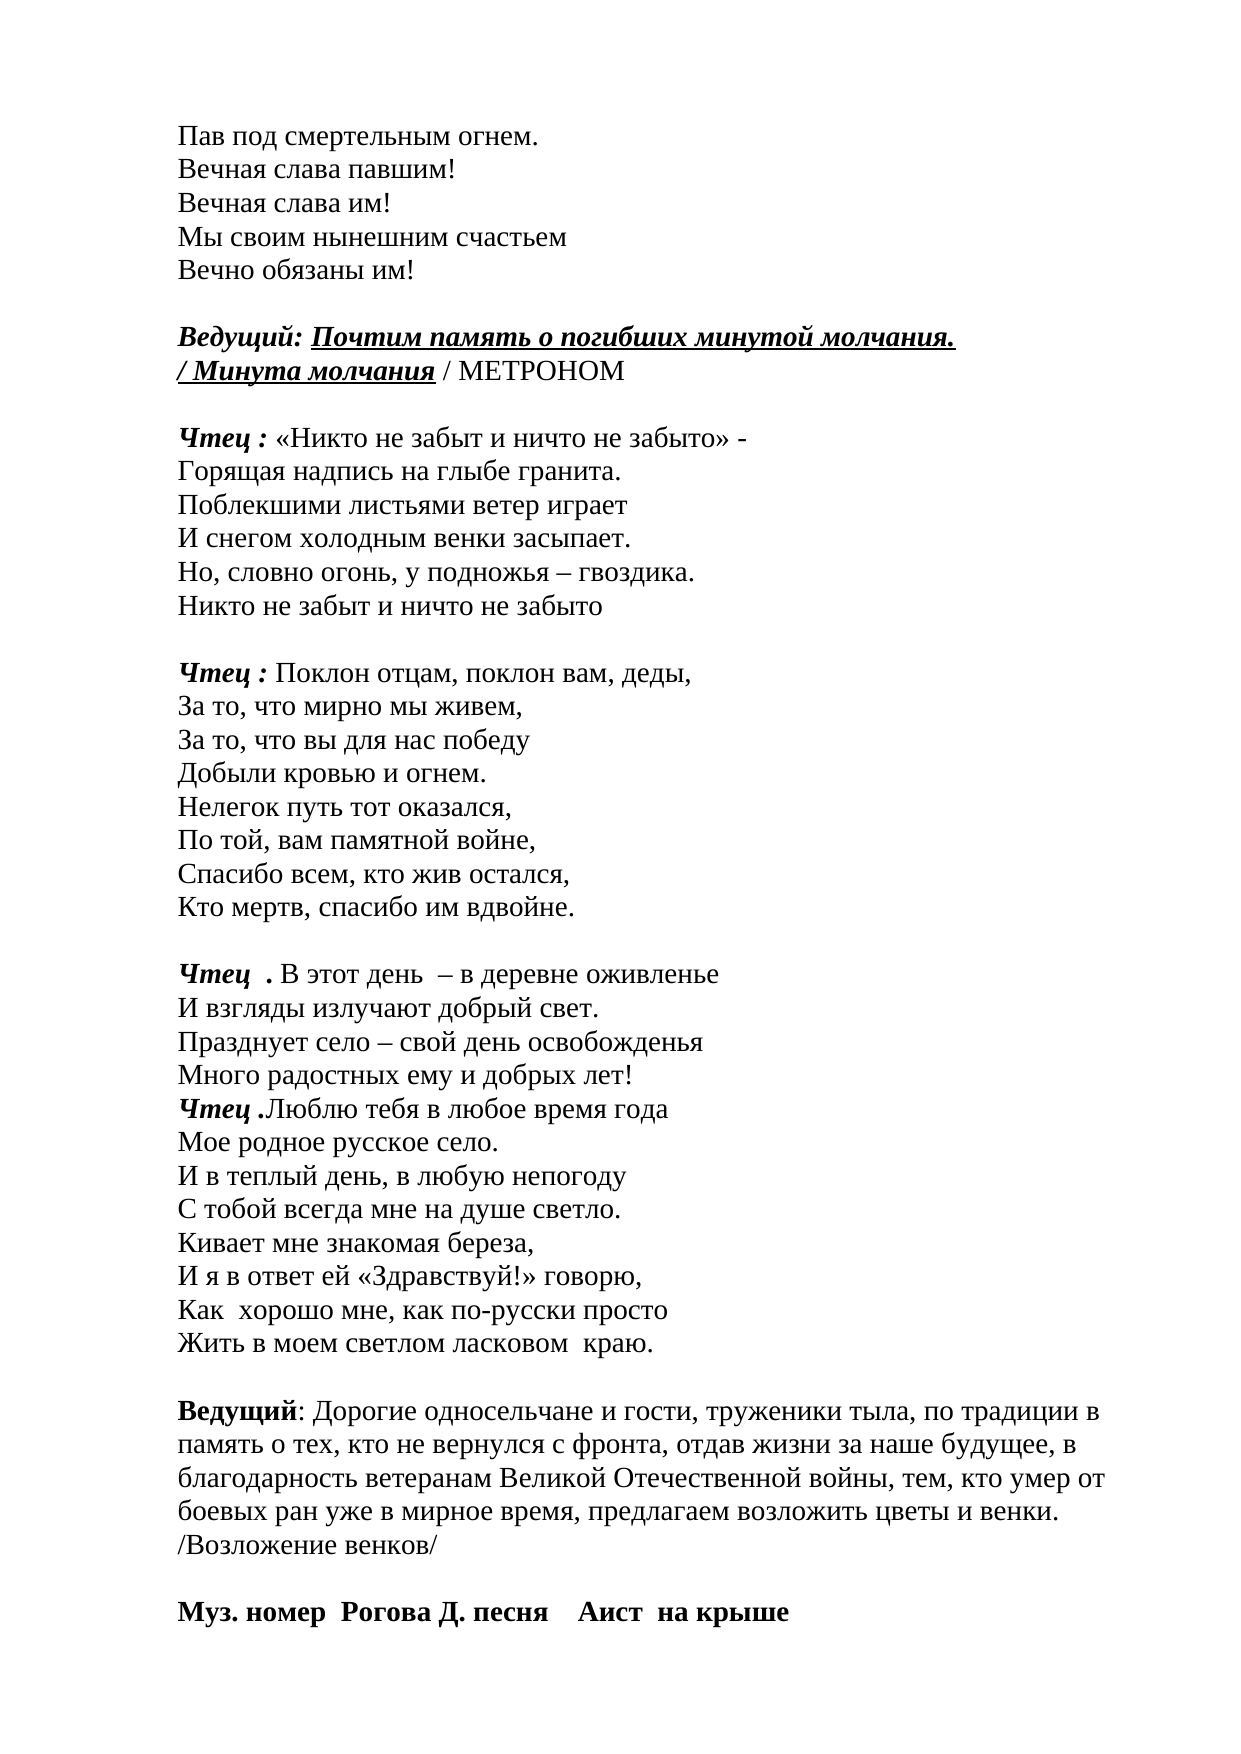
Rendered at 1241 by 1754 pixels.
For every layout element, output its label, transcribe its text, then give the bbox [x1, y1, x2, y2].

text С тобой всегда мне на душе светло. [177, 1191, 1152, 1225]
text Пав под смертельным огнем. [177, 118, 1152, 152]
text По той, вам памятной войне, [177, 822, 1152, 856]
text Муз. номер Рогова Д. песня Аист на крыше [177, 1594, 1152, 1627]
text Ведущий: Почтим память о погибших минутой молчания. [177, 319, 1152, 353]
text Вечная слава павшим! [177, 152, 1152, 185]
text И снегом холодным венки засыпает. [177, 521, 1152, 554]
text Кивает мне знакомая береза, [177, 1225, 1152, 1258]
text Как хорошо мне, как по-русски просто [177, 1292, 1152, 1326]
text Чтец .Люблю тебя в любое время года [177, 1091, 1152, 1124]
text Много радостных ему и добрых лет! [177, 1057, 1152, 1091]
text За то, что вы для нас победу [177, 722, 1152, 755]
text Жить в моем светлом ласковом краю. [177, 1326, 1152, 1359]
text Никто не забыт и ничто не забыто [177, 588, 1152, 621]
text Кто мертв, спасибо им вдвойне. [177, 889, 1152, 923]
text Чтец . В этот день – в деревне оживленье [177, 957, 1152, 990]
text Мое родное русское село. [177, 1124, 1152, 1158]
text И в теплый день, в любую непогоду [177, 1158, 1152, 1191]
text Добыли кровью и огнем. [177, 755, 1152, 789]
text Но, словно огонь, у подножья – гвоздика. [177, 554, 1152, 588]
text / Минута молчания / МЕТРОНОМ [177, 353, 1152, 386]
text Чтец : «Никто не забыт и ничто не забыто» - [177, 420, 1152, 453]
text За то, что мирно мы живем, [177, 688, 1152, 722]
text Спасибо всем, кто жив остался, [177, 856, 1152, 889]
text Мы своим нынешним счастьем [177, 219, 1152, 252]
text И я в ответ ей «Здравствуй!» говорю, [177, 1258, 1152, 1292]
text Горящая надпись на глыбе гранита. [177, 453, 1152, 487]
text Празднует село – свой день освобожденья [177, 1024, 1152, 1057]
text Нелегок путь тот оказался, [177, 789, 1152, 822]
text Ведущий: Дорогие односельчане и гости, труженики тыла, по традиции в память о тех, кто не вернулся с фронта, отдав жизни за наше будущее, в благодарность ветеранам Великой Отечественной войны, тем, кто умер от боевых ран уже в мирное время, предлагаем возложить цветы и венки. /Возложение венков/ [177, 1393, 1152, 1560]
text И взгляды излучают добрый свет. [177, 990, 1152, 1024]
text Поблекшими листьями ветер играет [177, 487, 1152, 521]
text Чтец : Поклон отцам, поклон вам, деды, [177, 655, 1152, 688]
text Вечная слава им! [177, 185, 1152, 219]
text Вечно обязаны им! [177, 252, 1152, 286]
